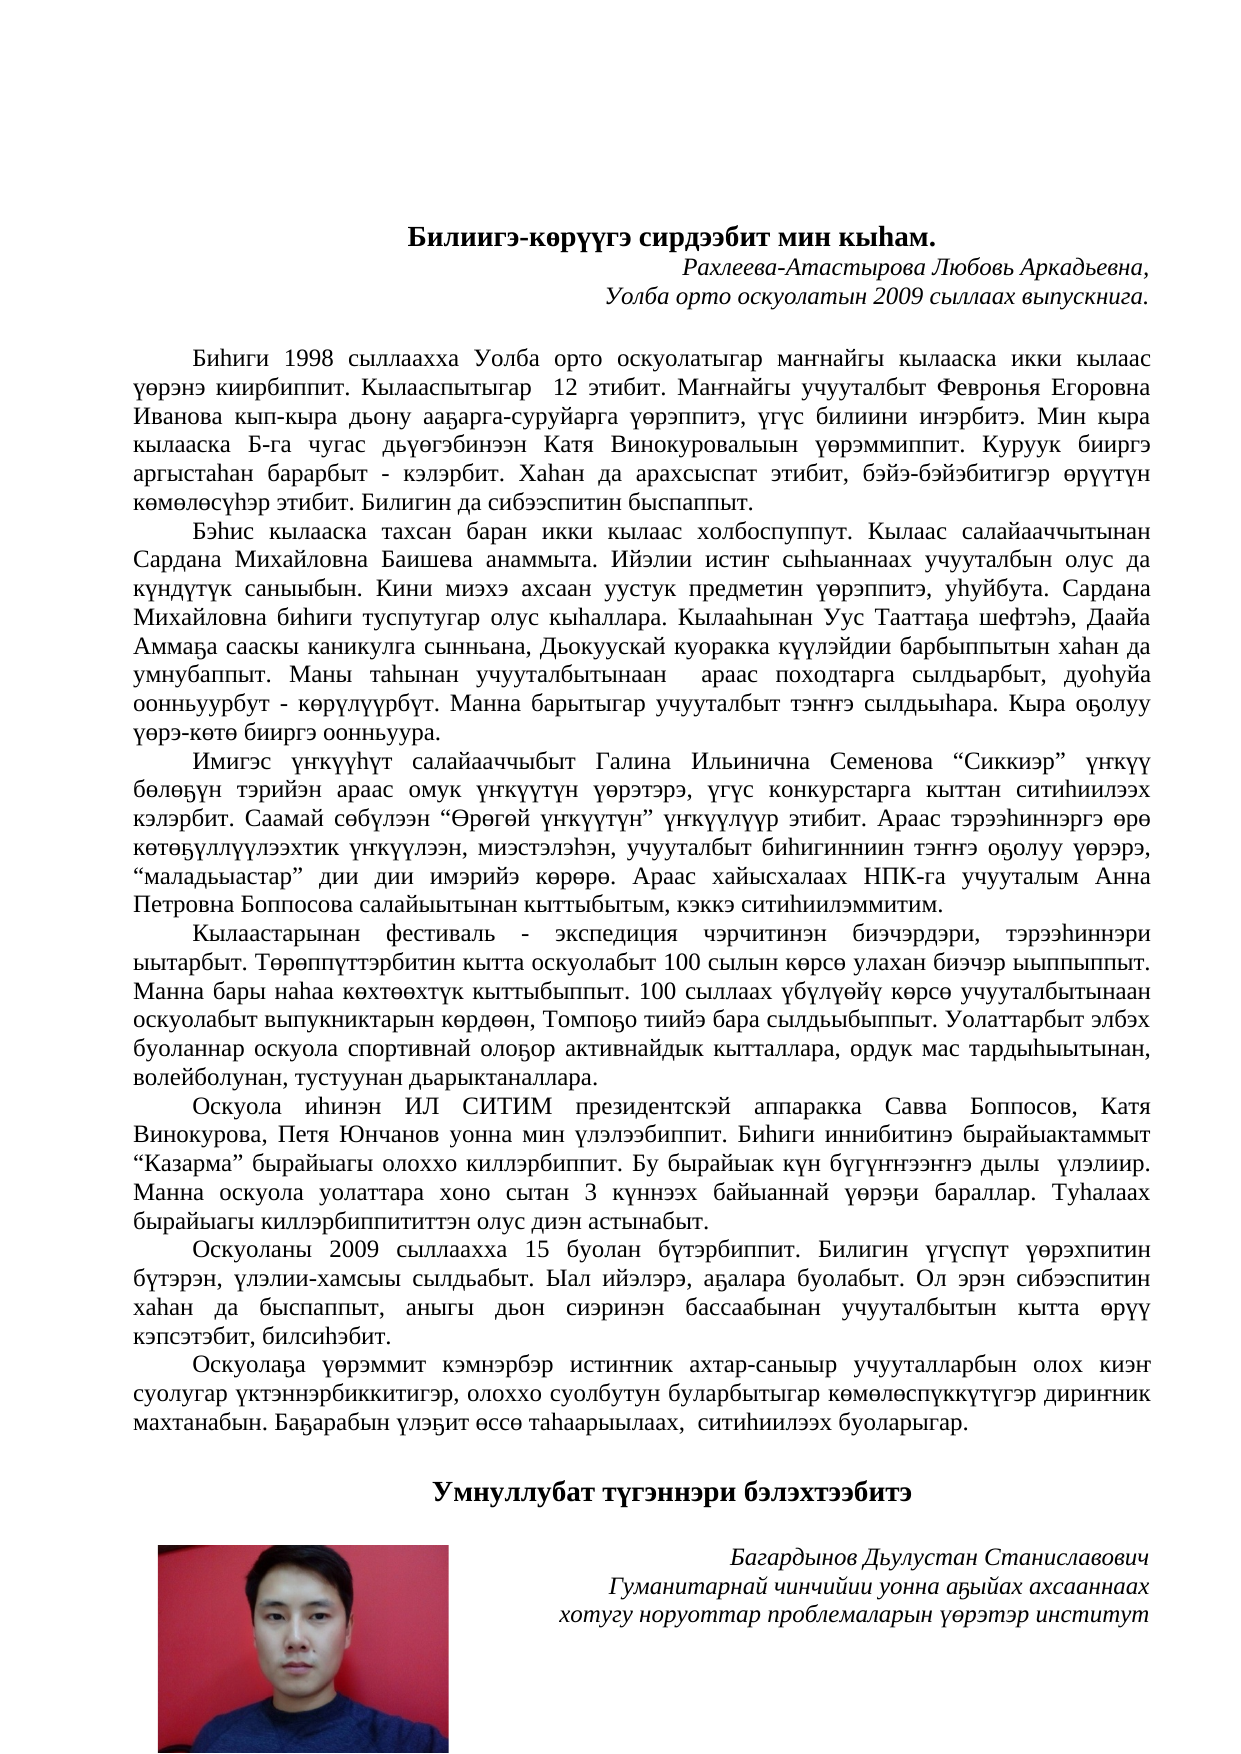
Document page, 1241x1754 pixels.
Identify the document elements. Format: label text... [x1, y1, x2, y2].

text Биһиги 1998 сыллаахха Уолба орто оскуолатыгар маҥнайгы кылааска икки кылаас үөрэнэ киирбиппит. Кылааспытыгар 12 этибит. Маҥнайгы учууталбыт Февронья Егоровна Иванова кып-кыра дьону ааҕарга-суруйарга үөрэппитэ, үгүс билиини иҥэрбитэ. Мин кыра кылааска Б-га чугас дьүөгэбинээн Катя Винокуровалыын үөрэммиппит. Куруук бииргэ аргыстаһан барарбыт - кэлэрбит. Хаһан да арахсыспат этибит, бэйэ-бэйэбитигэр өрүүтүн көмөлөсүһэр этибит. Билигин да сибээспитин быспаппыт. [133, 343, 1152, 516]
text Умнуллубат түгэннэри бэлэхтээбитэ [133, 1474, 1152, 1508]
text Оскуоланы 2009 сыллаахха 15 буолан бүтэрбиппит. Билигин үгүспүт үөрэхпитин бүтэрэн, үлэлии-хамсыы сылдьабыт. Ыал ийэлэрэ, аҕалара буолабыт. Ол эрэн сибээспитин хаһан да быспаппыт, аныгы дьон сиэринэн бассаабынан учууталбытын кытта өрүү кэпсэтэбит, билсиһэбит. [133, 1234, 1152, 1349]
text Билиигэ-көрүүгэ сирдээбит мин кыһам. [133, 219, 1152, 252]
text Кылаастарынан фестиваль - экспедиция чэрчитинэн биэчэрдэри, тэрээһиннэри ыытарбыт. Төрөппүттэрбитин кытта оскуолабыт 100 сылын көрсө улахан биэчэр ыыппыппыт. Манна бары наһаа көхтөөхтүк кыттыбыппыт. 100 сыллаах үбүлүөйү көрсө учууталбытынаан оскуолабыт выпукниктарын көрдөөн, Томпоҕо тиийэ бара сылдьыбыппыт. Уолаттарбыт элбэх буоланнар оскуола спортивнай олоҕор активнайдык кытталлара, ордук мас тардыһыытынан, волейболунан, тустуунан дьарыктаналлара. [133, 918, 1152, 1091]
text Багардынов Дьулустан Станиславович [177, 1542, 1152, 1571]
text Бэһис кылааска тахсан баран икки кылаас холбоспуппут. Кылаас салайааччытынан Сардана Михайловна Баишева анаммыта. Ийэлии истиҥ сыһыаннаах учууталбын олус да күндүтүк саныыбын. Кини миэхэ ахсаан уустук предметин үөрэппитэ, уһуйбута. Сардана Михайловна биһиги туспутугар олус кыһаллара. Кылааһынан Уус Тааттаҕа шефтэһэ, Даайа Аммаҕа сааскы каникулга сынньана, Дьокуускай куоракка күүлэйдии барбыппытын хаһан да умнубаппыт. Маны таһынан учууталбытынаан араас походтарга сылдьарбыт, дуоһуйа оонньуурбут - көрүлүүрбүт. Манна барытыгар учууталбыт тэҥҥэ сылдьыһара. Кыра оҕолуу үөрэ-көтө бииргэ оонньуура. [133, 516, 1152, 746]
text Оскуола иһинэн ИЛ СИТИМ президентскэй аппаракка Савва Боппосов, Катя Винокурова, Петя Юнчанов уонна мин үлэлээбиппит. Биһиги иннибитинэ бырайыактаммыт “Казарма” бырайыагы олоххо киллэрбиппит. Бу бырайыак күн бүгүҥҥээҥҥэ дылы үлэлиир. Манна оскуола уолаттара хоно сытан 3 күннээх байыаннай үөрэҕи бараллар. Туһалаах бырайыагы киллэрбиппититтэн олус диэн астынабыт. [133, 1091, 1152, 1234]
text Оскуолаҕа үөрэммит кэмнэрбэр истиҥник ахтар-саныыр учууталларбын олох киэҥ суолугар үктэннэрбиккитигэр, олоххо суолбутун буларбытыгар көмөлөспүккүтүгэр дириҥник махтанабын. Баҕарабын үлэҕит өссө таһаарыылаах, ситиһиилээх буоларыгар. [133, 1349, 1152, 1436]
text Гуманитарнай чинчийии уонна аҕыйах ахсааннаах хотугу норуоттар проблемаларын үөрэтэр институт [449, 1571, 1152, 1628]
text Уолба орто оскуолатын 2009 сыллаах выпускнига. [133, 281, 1152, 310]
text Имигэс үҥкүүһүт салайааччыбыт Галина Ильинична Семенова “Сиккиэр” үҥкүү бөлөҕүн тэрийэн араас омук үҥкүүтүн үөрэтэрэ, үгүс конкурстарга кыттан ситиһиилээх кэлэрбит. Саамай сөбүлээн “Өрөгөй үҥкүүтүн” үҥкүүлүүр этибит. Араас тэрээһиннэргэ өрө көтөҕүллүүлээхтик үҥкүүлээн, миэстэлэһэн, учууталбыт биһигинниин тэҥҥэ оҕолуу үөрэрэ, “маладьыастар” дии дии имэрийэ көрөрө. Араас хайысхалаах НПК-га учууталым Анна Петровна Боппосова салайыытынан кыттыбытым, кэккэ ситиһиилэммитим. [133, 746, 1152, 918]
text Рахлеева-Атастырова Любовь Аркадьевна, [133, 252, 1152, 281]
picture [157, 1545, 449, 1752]
